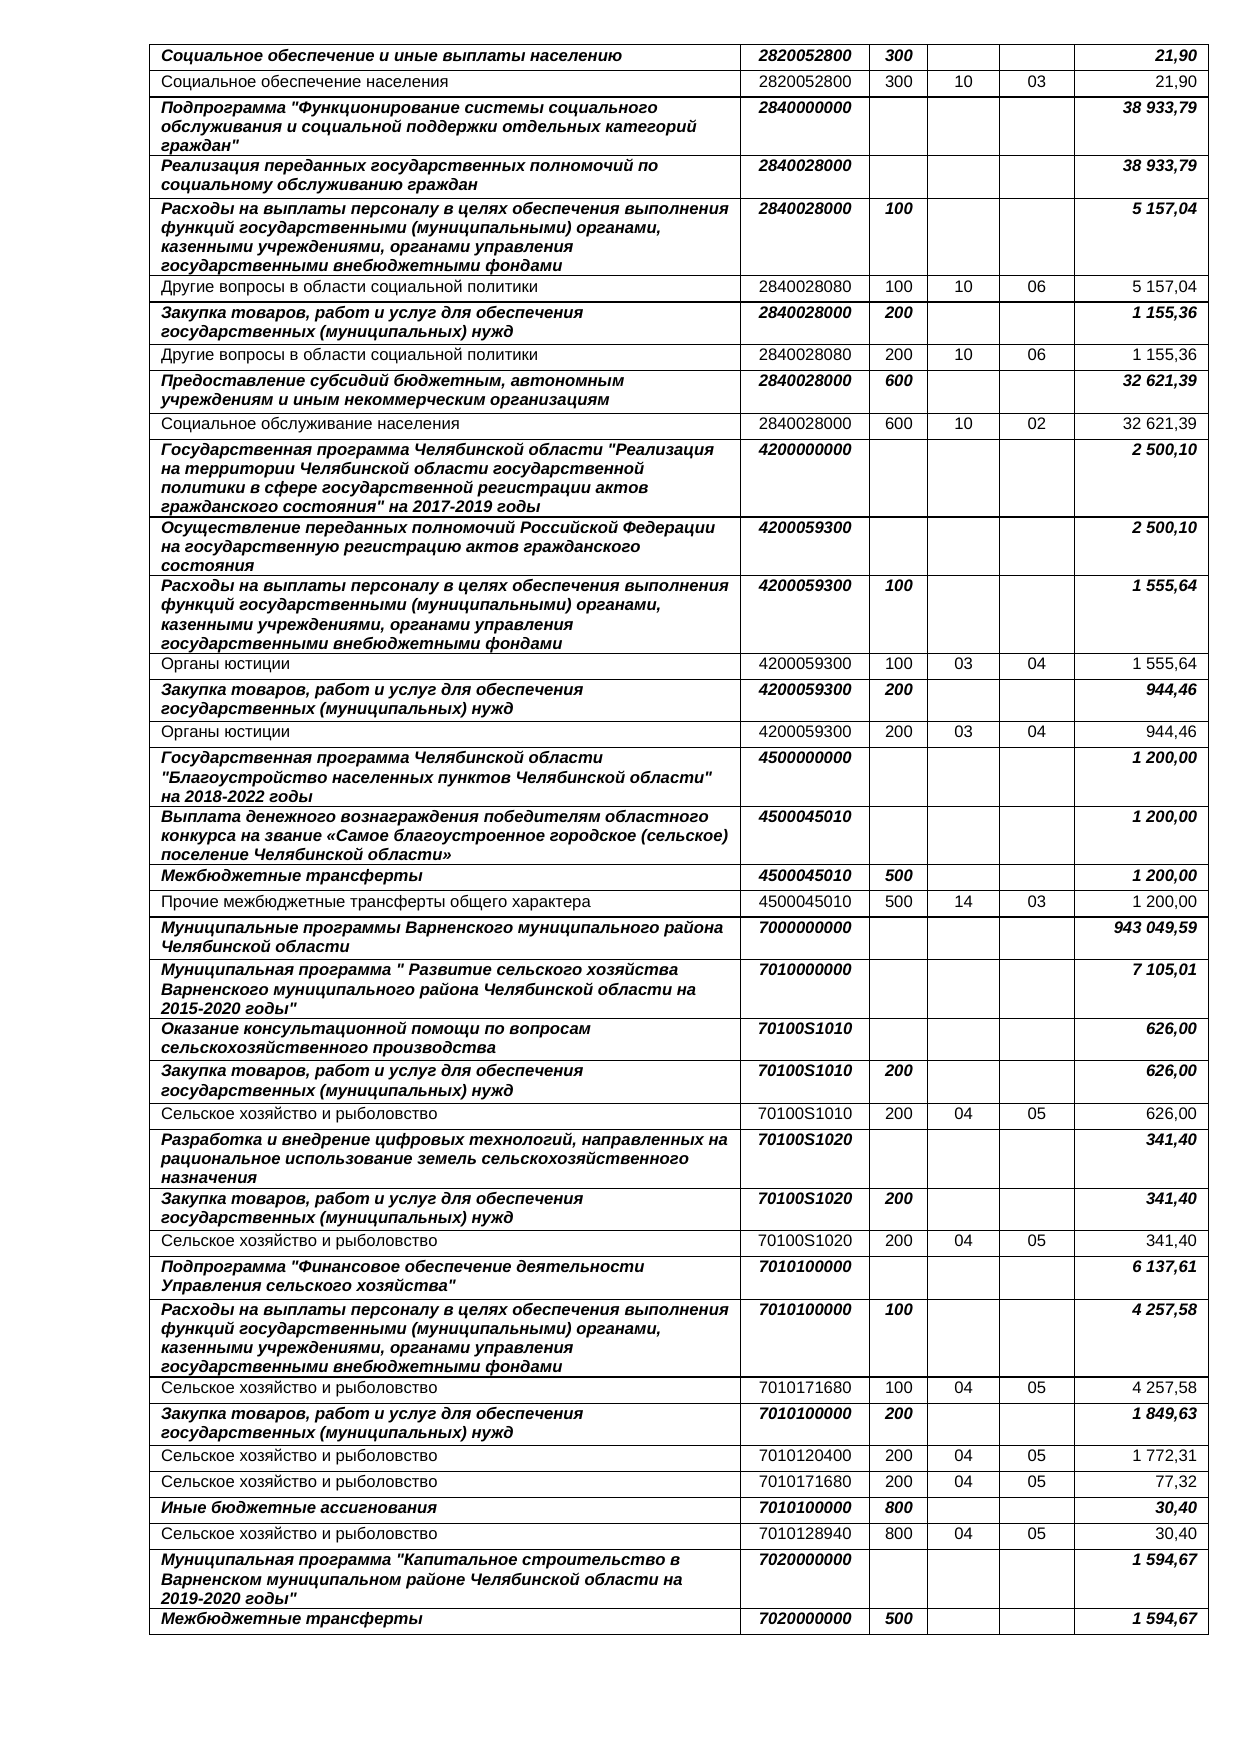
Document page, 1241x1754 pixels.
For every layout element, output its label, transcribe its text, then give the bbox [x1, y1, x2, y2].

table_cell Сельское хозяйство и рыболовство [150, 1231, 740, 1256]
table_cell Иные бюджетные ассигнования [150, 1498, 740, 1523]
table_cell 1 200,00 [1075, 865, 1208, 890]
table_cell 7010100000 [741, 1498, 869, 1523]
table_cell [1000, 45, 1074, 70]
table_cell 10 [928, 345, 999, 370]
table_cell 2840000000 [741, 98, 869, 155]
table_cell [1000, 807, 1074, 864]
table_cell [1000, 1257, 1074, 1299]
table_cell 2840028000 [741, 414, 869, 439]
table_cell 70100S1020 [741, 1130, 869, 1187]
table_cell 2840028000 [741, 303, 869, 344]
table_cell [1000, 1498, 1074, 1523]
table_cell 2820052800 [741, 45, 869, 70]
table_cell Закупка товаров, работ и услуг для обеспечения государственных (муниципальных) нужд [150, 680, 740, 721]
table_cell 04 [928, 1446, 999, 1471]
table_cell 03 [1000, 891, 1074, 916]
table_cell [928, 865, 999, 890]
table_cell [1000, 918, 1074, 959]
table_cell [928, 1609, 999, 1634]
table_cell 7000000000 [741, 918, 869, 959]
table_cell 4200059300 [741, 518, 869, 575]
table_cell 70100S1010 [741, 1019, 869, 1060]
table_cell 1 594,67 [1075, 1550, 1208, 1608]
table_cell [928, 156, 999, 198]
table_cell 4200059300 [741, 722, 869, 747]
table_cell 14 [928, 891, 999, 916]
table_cell 100 [870, 199, 927, 275]
table_cell 04 [928, 1104, 999, 1129]
table_cell [870, 440, 927, 516]
table_cell Разработка и внедрение цифровых технологий, направленных на рациональное использование земель сельскохозяйственного назначения [150, 1130, 740, 1187]
table_cell Государственная программа Челябинской области "Реализация на территории Челябинской области государственной политики в сфере государственной регистрации актов гражданского состояния" на 2017-2019 годы [150, 440, 740, 516]
table_cell 626,00 [1075, 1019, 1208, 1060]
table_cell Сельское хозяйство и рыболовство [150, 1378, 740, 1402]
table_cell [928, 807, 999, 864]
table_cell [928, 960, 999, 1018]
table_cell [1000, 199, 1074, 275]
table_cell [928, 576, 999, 653]
table_cell 04 [1000, 722, 1074, 747]
table_cell 30,40 [1075, 1524, 1208, 1549]
table_cell [1000, 680, 1074, 721]
table_cell 100 [870, 576, 927, 653]
table_cell [1000, 371, 1074, 413]
table_cell 200 [870, 722, 927, 747]
table_cell 04 [928, 1472, 999, 1497]
table_cell 1 555,64 [1075, 576, 1208, 653]
table_cell 06 [1000, 345, 1074, 370]
table_cell [1000, 1404, 1074, 1445]
table_cell Выплата денежного вознаграждения победителям областного конкурса на звание «Самое благоустроенное городское (сельское) поселение Челябинской области» [150, 807, 740, 864]
table_cell 4 257,58 [1075, 1300, 1208, 1376]
table_cell [870, 1550, 927, 1608]
table_cell 944,46 [1075, 680, 1208, 721]
table_cell Социальное обслуживание населения [150, 414, 740, 439]
table_cell 6 137,61 [1075, 1257, 1208, 1299]
table_cell 1 200,00 [1075, 891, 1208, 916]
table_cell [1000, 1300, 1074, 1376]
table_cell 70100S1020 [741, 1231, 869, 1256]
table_cell Прочие межбюджетные трансферты общего характера [150, 891, 740, 916]
table_cell 300 [870, 71, 927, 96]
table_cell 4200059300 [741, 576, 869, 653]
table_cell [870, 807, 927, 864]
table_cell 03 [928, 654, 999, 679]
table_cell 2840028000 [741, 199, 869, 275]
table_cell 100 [870, 1378, 927, 1402]
table_cell 70100S1020 [741, 1189, 869, 1230]
table_cell [928, 45, 999, 70]
table_cell [870, 918, 927, 959]
table_cell 500 [870, 865, 927, 890]
table_cell Межбюджетные трансферты [150, 1609, 740, 1634]
table_cell [928, 1300, 999, 1376]
table_cell [928, 1257, 999, 1299]
table_cell 10 [928, 414, 999, 439]
table_cell Органы юстиции [150, 722, 740, 747]
table_cell [1000, 1189, 1074, 1230]
table_cell 05 [1000, 1378, 1074, 1402]
table_cell 2840028000 [741, 371, 869, 413]
table_cell 7010171680 [741, 1378, 869, 1402]
table_cell [928, 1189, 999, 1230]
table_cell 02 [1000, 414, 1074, 439]
table_cell 200 [870, 1104, 927, 1129]
table_cell [870, 518, 927, 575]
table_cell [1000, 1550, 1074, 1608]
table_cell Закупка товаров, работ и услуг для обеспечения государственных (муниципальных) нужд [150, 1189, 740, 1230]
table_cell 200 [870, 1231, 927, 1256]
table_cell 2 500,10 [1075, 440, 1208, 516]
table_cell 4500000000 [741, 748, 869, 806]
table_cell [928, 748, 999, 806]
table_cell [1000, 518, 1074, 575]
table_cell 944,46 [1075, 722, 1208, 747]
table_cell Предоставление субсидий бюджетным, автономным учреждениям и иным некоммерческим организациям [150, 371, 740, 413]
table_cell 5 157,04 [1075, 199, 1208, 275]
table_cell 341,40 [1075, 1189, 1208, 1230]
table_cell 4500045010 [741, 865, 869, 890]
table_cell 7010100000 [741, 1300, 869, 1376]
table_cell 626,00 [1075, 1061, 1208, 1103]
table_cell 200 [870, 1189, 927, 1230]
table_cell 7010100000 [741, 1404, 869, 1445]
table_cell 100 [870, 276, 927, 301]
table_cell 7020000000 [741, 1550, 869, 1608]
table_cell 200 [870, 345, 927, 370]
table_cell [870, 960, 927, 1018]
table_cell 500 [870, 1609, 927, 1634]
table_cell [928, 1550, 999, 1608]
table_cell Реализация переданных государственных полномочий по социальному обслуживанию граждан [150, 156, 740, 198]
table_cell 1 594,67 [1075, 1609, 1208, 1634]
table_cell 21,90 [1075, 45, 1208, 70]
table_cell 200 [870, 680, 927, 721]
table_cell 10 [928, 276, 999, 301]
table_cell 2840028080 [741, 276, 869, 301]
table_cell Осуществление переданных полномочий Российской Федерации на государственную регистрацию актов гражданского состояния [150, 518, 740, 575]
table_cell [928, 1061, 999, 1103]
table_cell Сельское хозяйство и рыболовство [150, 1524, 740, 1549]
table_cell 7020000000 [741, 1609, 869, 1634]
table_cell [1000, 156, 1074, 198]
table_cell Государственная программа Челябинской области "Благоустройство населенных пунктов Челябинской области" на 2018-2022 годы [150, 748, 740, 806]
table_cell 32 621,39 [1075, 371, 1208, 413]
table_cell Другие вопросы в области социальной политики [150, 276, 740, 301]
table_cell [150, 71, 740, 96]
table_cell 05 [1000, 1446, 1074, 1471]
table_cell [928, 371, 999, 413]
table_cell 600 [870, 414, 927, 439]
table_cell 2820052800 [741, 71, 869, 96]
table_cell 04 [928, 1378, 999, 1402]
table_cell [928, 1404, 999, 1445]
table_cell 943 049,59 [1075, 918, 1208, 959]
table_cell [1000, 1061, 1074, 1103]
table_cell 38 933,79 [1075, 98, 1208, 155]
table_cell [870, 156, 927, 198]
table_cell Органы юстиции [150, 654, 740, 679]
table_cell [928, 518, 999, 575]
table_cell 341,40 [1075, 1231, 1208, 1256]
table_cell [870, 1019, 927, 1060]
table_cell 500 [870, 891, 927, 916]
table_cell 4200059300 [741, 680, 869, 721]
table_cell 21,90 [1075, 71, 1208, 96]
table_cell 2840028080 [741, 345, 869, 370]
table_cell 1 849,63 [1075, 1404, 1208, 1445]
table_cell 10 [928, 71, 999, 96]
table_cell 05 [1000, 1472, 1074, 1497]
table_cell 04 [1000, 654, 1074, 679]
table_cell 77,32 [1075, 1472, 1208, 1497]
table_cell [1000, 1609, 1074, 1634]
table_cell 626,00 [1075, 1104, 1208, 1129]
table_cell [928, 199, 999, 275]
table_cell 4 257,58 [1075, 1378, 1208, 1402]
table_cell [870, 98, 927, 155]
table_cell [928, 1498, 999, 1523]
table_cell 4200000000 [741, 440, 869, 516]
table_cell 5 157,04 [1075, 276, 1208, 301]
table_cell Социальное обеспечение и иные выплаты населению [150, 45, 740, 70]
table_cell [928, 440, 999, 516]
table_cell [1000, 576, 1074, 653]
table_cell 200 [870, 1472, 927, 1497]
table_cell 03 [1000, 71, 1074, 96]
table_cell 04 [928, 1231, 999, 1256]
table_cell 341,40 [1075, 1130, 1208, 1187]
table_cell Муниципальная программа "Капитальное строительство в Варненском муниципальном районе Челябинской области на 2019-2020 годы" [150, 1550, 740, 1608]
table_cell 100 [870, 654, 927, 679]
table_cell 1 200,00 [1075, 807, 1208, 864]
table_cell Другие вопросы в области социальной политики [150, 345, 740, 370]
table_cell [928, 1019, 999, 1060]
table_cell 200 [870, 1404, 927, 1445]
table_cell Закупка товаров, работ и услуг для обеспечения государственных (муниципальных) нужд [150, 1404, 740, 1445]
table_cell 300 [870, 45, 927, 70]
table_cell 70100S1010 [741, 1061, 869, 1103]
table_cell 7010100000 [741, 1257, 869, 1299]
table_cell 32 621,39 [1075, 414, 1208, 439]
table_cell 600 [870, 371, 927, 413]
table_cell [928, 303, 999, 344]
table_cell [1000, 960, 1074, 1018]
table_cell 100 [870, 1300, 927, 1376]
table_cell [870, 748, 927, 806]
table_cell [928, 1130, 999, 1187]
table_cell 1 155,36 [1075, 345, 1208, 370]
table_cell 7010000000 [741, 960, 869, 1018]
table_cell Подпрограмма "Функционирование системы социального обслуживания и социальной поддержки отдельных категорий граждан" [150, 98, 740, 155]
table_cell 200 [870, 303, 927, 344]
table_cell 200 [870, 1446, 927, 1471]
table_cell 7 105,01 [1075, 960, 1208, 1018]
table_cell 03 [928, 722, 999, 747]
table_cell 7010171680 [741, 1472, 869, 1497]
table_cell Муниципальная программа " Развитие сельского хозяйства Варненского муниципального района Челябинской области на 2015-2020 годы" [150, 960, 740, 1018]
table_cell 06 [1000, 276, 1074, 301]
table_cell 4500045010 [741, 891, 869, 916]
table_cell [1000, 303, 1074, 344]
table_cell [1000, 748, 1074, 806]
table_cell 70100S1010 [741, 1104, 869, 1129]
table_cell 2840028000 [741, 156, 869, 198]
table_cell 4200059300 [741, 654, 869, 679]
table_cell [928, 98, 999, 155]
table_cell 1 555,64 [1075, 654, 1208, 679]
table_cell 05 [1000, 1104, 1074, 1129]
table_cell Межбюджетные трансферты [150, 865, 740, 890]
table_cell 30,40 [1075, 1498, 1208, 1523]
table_cell Оказание консультационной помощи по вопросам сельскохозяйственного производства [150, 1019, 740, 1060]
table_cell 05 [1000, 1524, 1074, 1549]
table_cell 38 933,79 [1075, 156, 1208, 198]
table_cell 7010128940 [741, 1524, 869, 1549]
table_cell 7010120400 [741, 1446, 869, 1471]
table_cell 1 772,31 [1075, 1446, 1208, 1471]
table_cell Закупка товаров, работ и услуг для обеспечения государственных (муниципальных) нужд [150, 1061, 740, 1103]
table_cell 2 500,10 [1075, 518, 1208, 575]
table_cell Закупка товаров, работ и услуг для обеспечения государственных (муниципальных) нужд [150, 303, 740, 344]
table_cell 800 [870, 1498, 927, 1523]
table_cell 05 [1000, 1231, 1074, 1256]
table_cell [1000, 865, 1074, 890]
table_cell [1000, 440, 1074, 516]
table_cell [928, 918, 999, 959]
table_cell [1000, 98, 1074, 155]
table_cell [1000, 1019, 1074, 1060]
table_cell [870, 1130, 927, 1187]
table_cell 1 155,36 [1075, 303, 1208, 344]
table_cell 4500045010 [741, 807, 869, 864]
table_cell [870, 1257, 927, 1299]
table_cell 04 [928, 1524, 999, 1549]
table_cell 800 [870, 1524, 927, 1549]
table_cell [1000, 1130, 1074, 1187]
table_cell Сельское хозяйство и рыболовство [150, 1446, 740, 1471]
table_cell Подпрограмма "Финансовое обеспечение деятельности Управления сельского хозяйства" [150, 1257, 740, 1299]
table_cell [928, 680, 999, 721]
table_cell Сельское хозяйство и рыболовство [150, 1472, 740, 1497]
table_cell 200 [870, 1061, 927, 1103]
table_cell 1 200,00 [1075, 748, 1208, 806]
table_cell Сельское хозяйство и рыболовство [150, 1104, 740, 1129]
table_cell Муниципальные программы Варненского муниципального района Челябинской области [150, 918, 740, 959]
